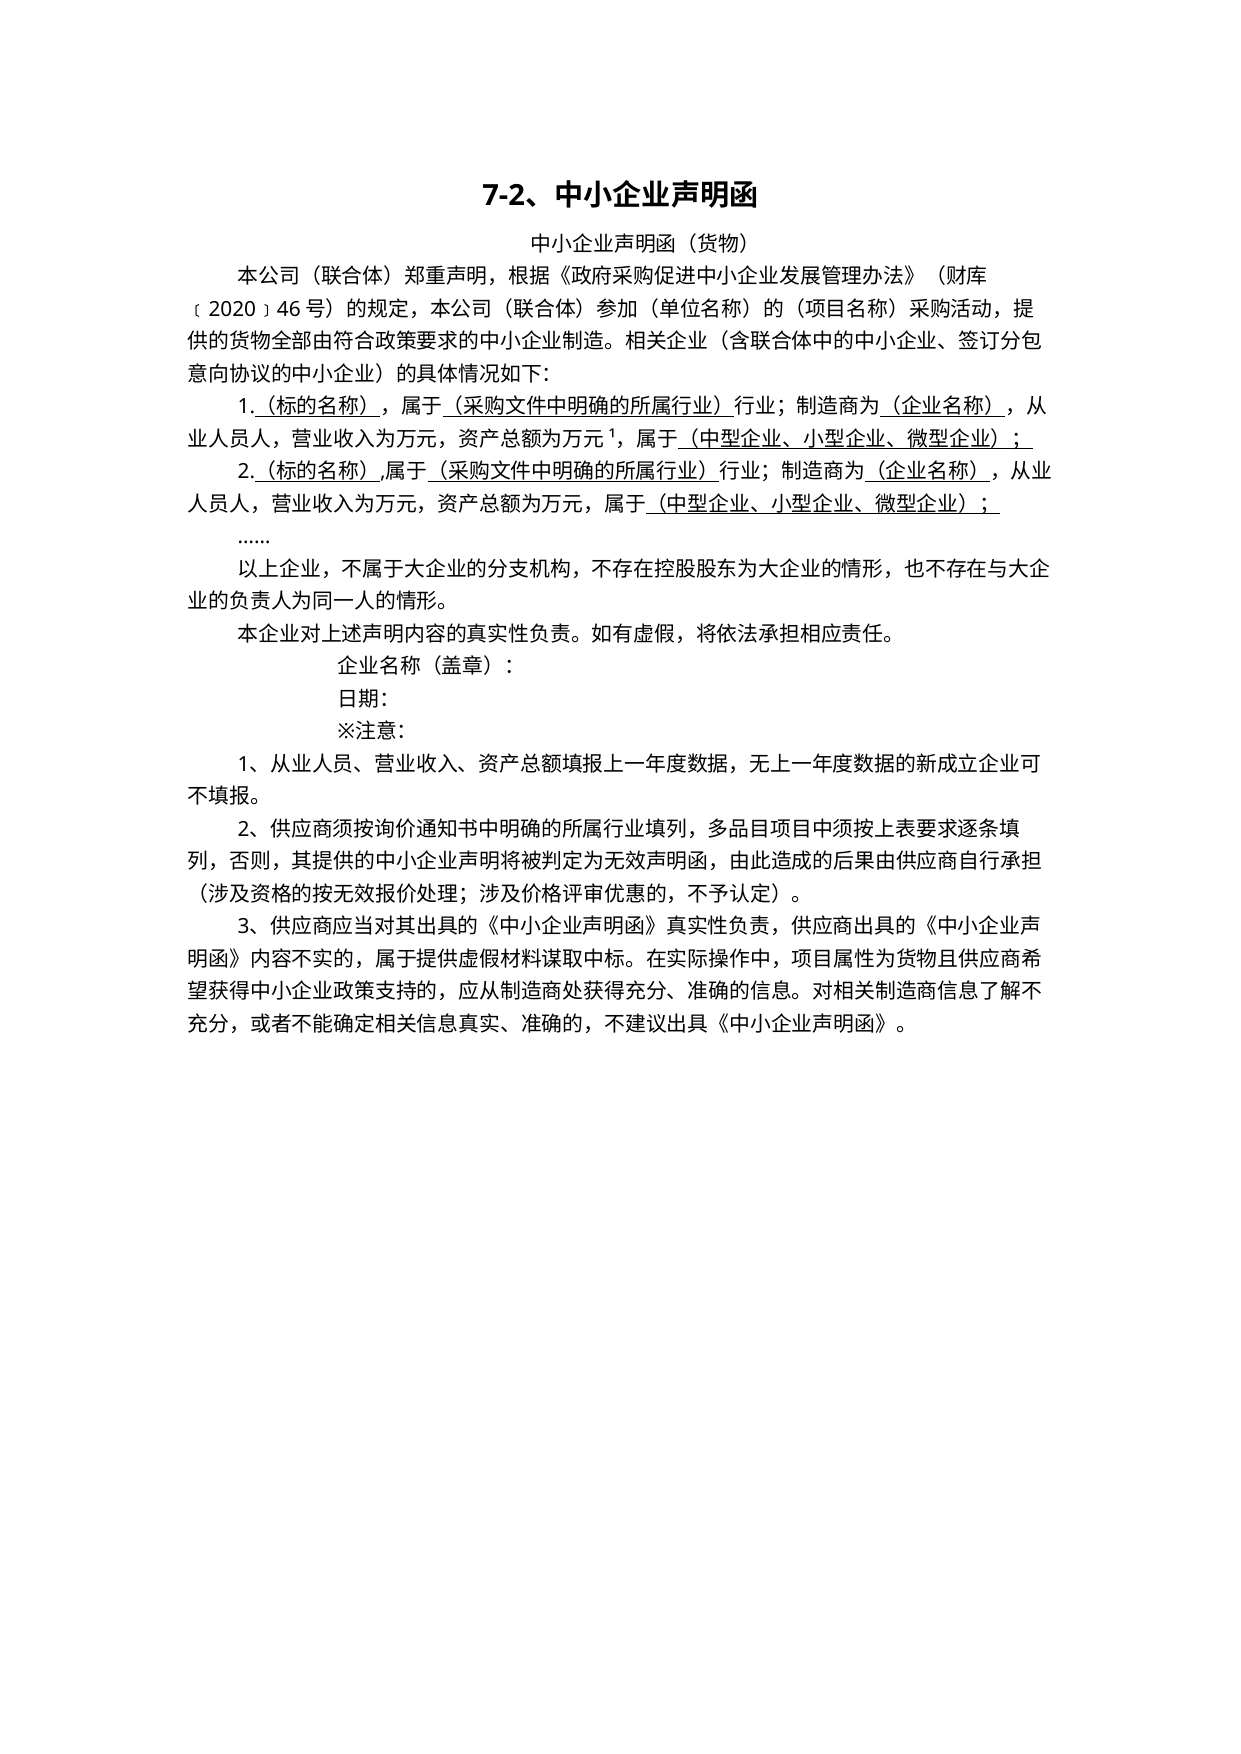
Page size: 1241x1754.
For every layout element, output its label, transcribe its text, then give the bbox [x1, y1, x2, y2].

text 本企业对上述声明内容的真实性负责。如有虚假，将依法承担相应责任。 [187, 617, 1053, 649]
text 本公司（联合体）郑重声明，根据《政府采购促进中小企业发展管理办法》（财库﹝2020﹞46号）的规定，本公司（联合体）参加（单位名称）的（项目名称）采购活动，提供的货物全部由符合政策要求的中小企业制造。相关企业（含联合体中的中小企业、签订分包意向协议的中小企业）的具体情况如下： [187, 259, 1053, 389]
text …… [187, 519, 1053, 552]
text 1.（标的名称），属于（采购文件中明确的所属行业）行业；制造商为（企业名称），从业人员人，营业收入为万元，资产总额为万元¹，属于（中型企业、小型企业、微型企业）； [187, 389, 1053, 454]
text 日期： [187, 682, 1053, 714]
text 以上企业，不属于大企业的分支机构，不存在控股股东为大企业的情形，也不存在与大企业的负责人为同一人的情形。 [187, 552, 1053, 617]
text 2.（标的名称）,属于（采购文件中明确的所属行业）行业；制造商为（企业名称），从业人员人，营业收入为万元，资产总额为万元，属于（中型企业、小型企业、微型企业）； [187, 454, 1053, 519]
text ※注意： [187, 714, 1053, 747]
text 企业名称（盖章）： [187, 649, 1053, 682]
text 中小企业声明函（货物） [187, 227, 1053, 259]
text 2、供应商须按询价通知书中明确的所属行业填列，多品目项目中须按上表要求逐条填列，否则，其提供的中小企业声明将被判定为无效声明函，由此造成的后果由供应商自行承担（涉及资格的按无效报价处理；涉及价格评审优惠的，不予认定）。 [187, 812, 1053, 909]
text 1、从业人员、营业收入、资产总额填报上一年度数据，无上一年度数据的新成立企业可不填报。 [187, 747, 1053, 812]
text 7-2、中小企业声明函 [187, 162, 1053, 227]
text 3、供应商应当对其出具的《中小企业声明函》真实性负责，供应商出具的《中小企业声明函》内容不实的，属于提供虚假材料谋取中标。在实际操作中，项目属性为货物且供应商希望获得中小企业政策支持的，应从制造商处获得充分、准确的信息。对相关制造商信息了解不充分，或者不能确定相关信息真实、准确的，不建议出具《中小企业声明函》。 [187, 909, 1053, 1039]
